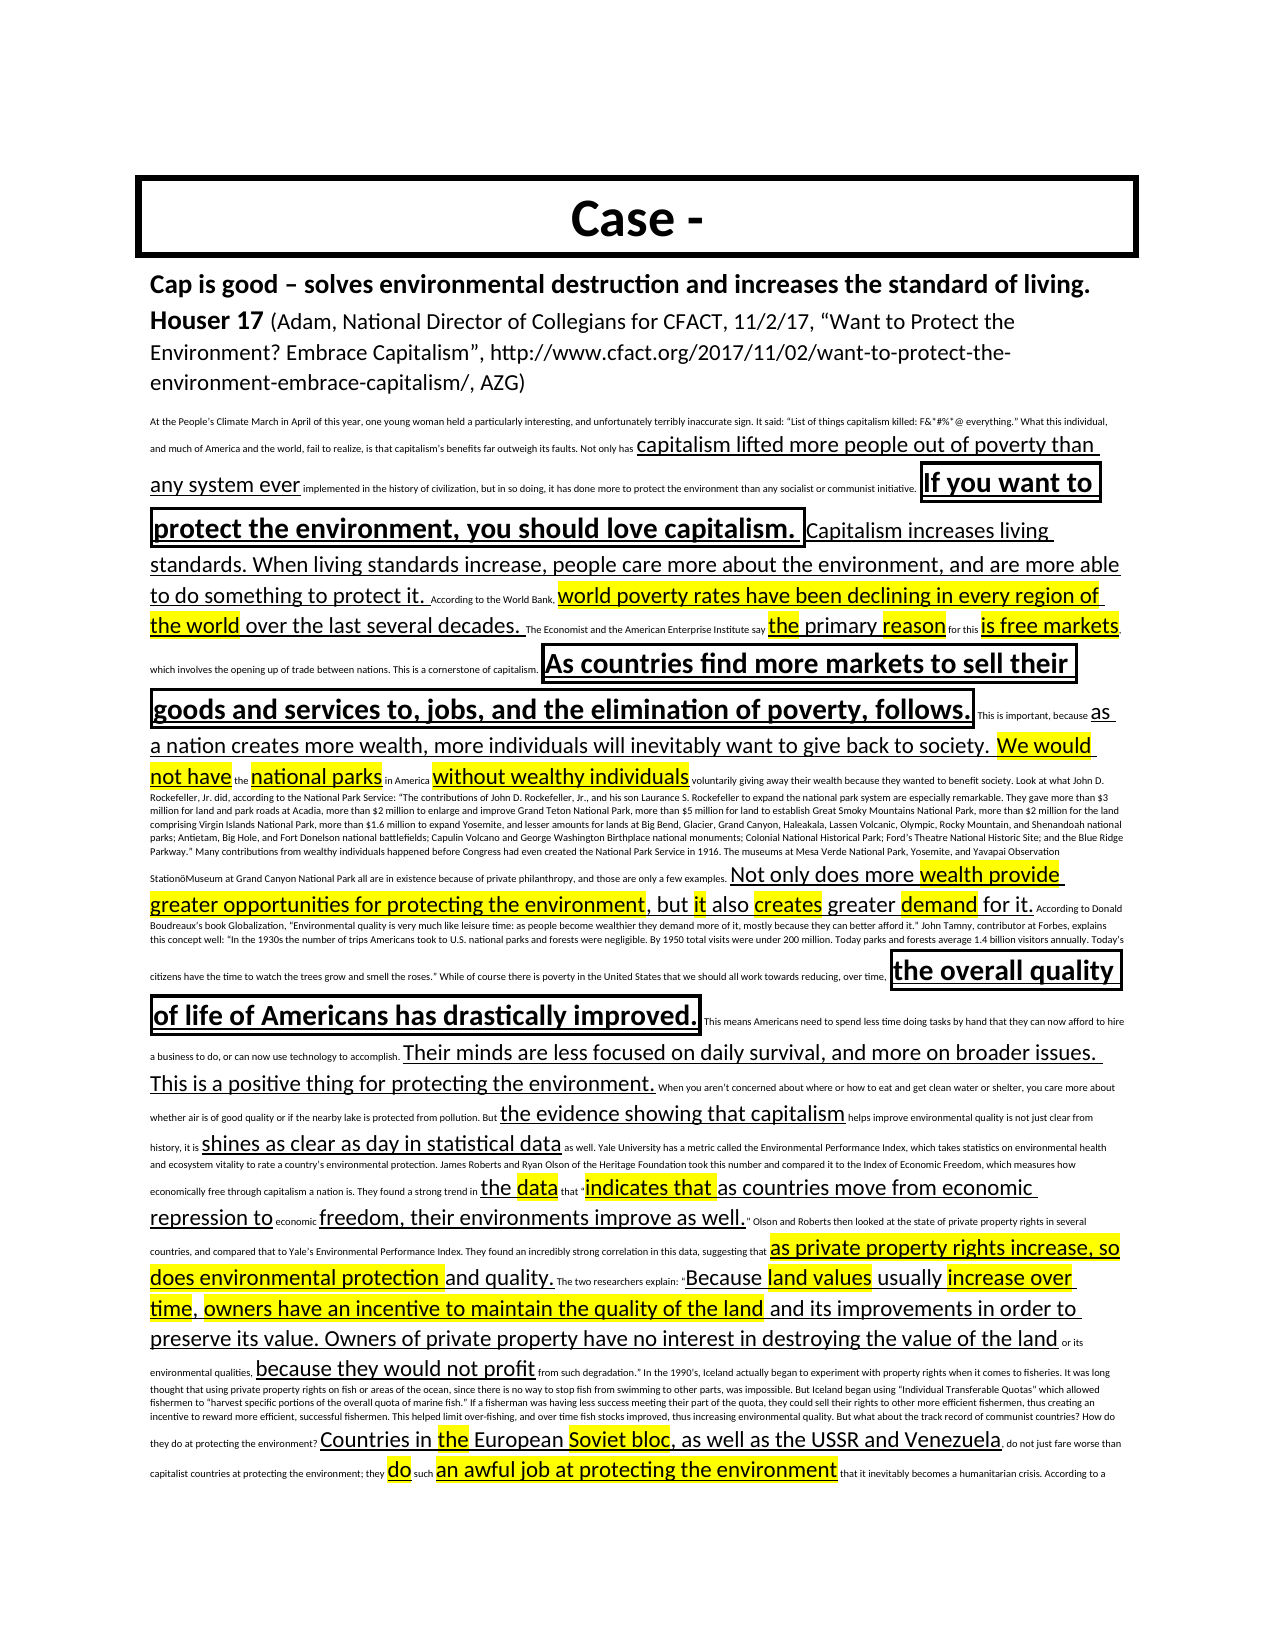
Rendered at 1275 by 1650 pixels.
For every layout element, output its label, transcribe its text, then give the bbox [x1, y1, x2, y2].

text Houser 17 (Adam, National Director of Collegians for CFACT, 11/2/17, “Want to Protect the Environment? Embrace Capitalism”, http://www.cfact.org/2017/11/02/want-to-protect-the-environment-embrace-capitalism/, AZG) [150, 303, 1125, 396]
subtitle Cap is good – solves environmental destruction and increases the standard of living. [150, 267, 1125, 300]
subtitle Case - [142, 181, 1133, 252]
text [150, 415, 1125, 1483]
